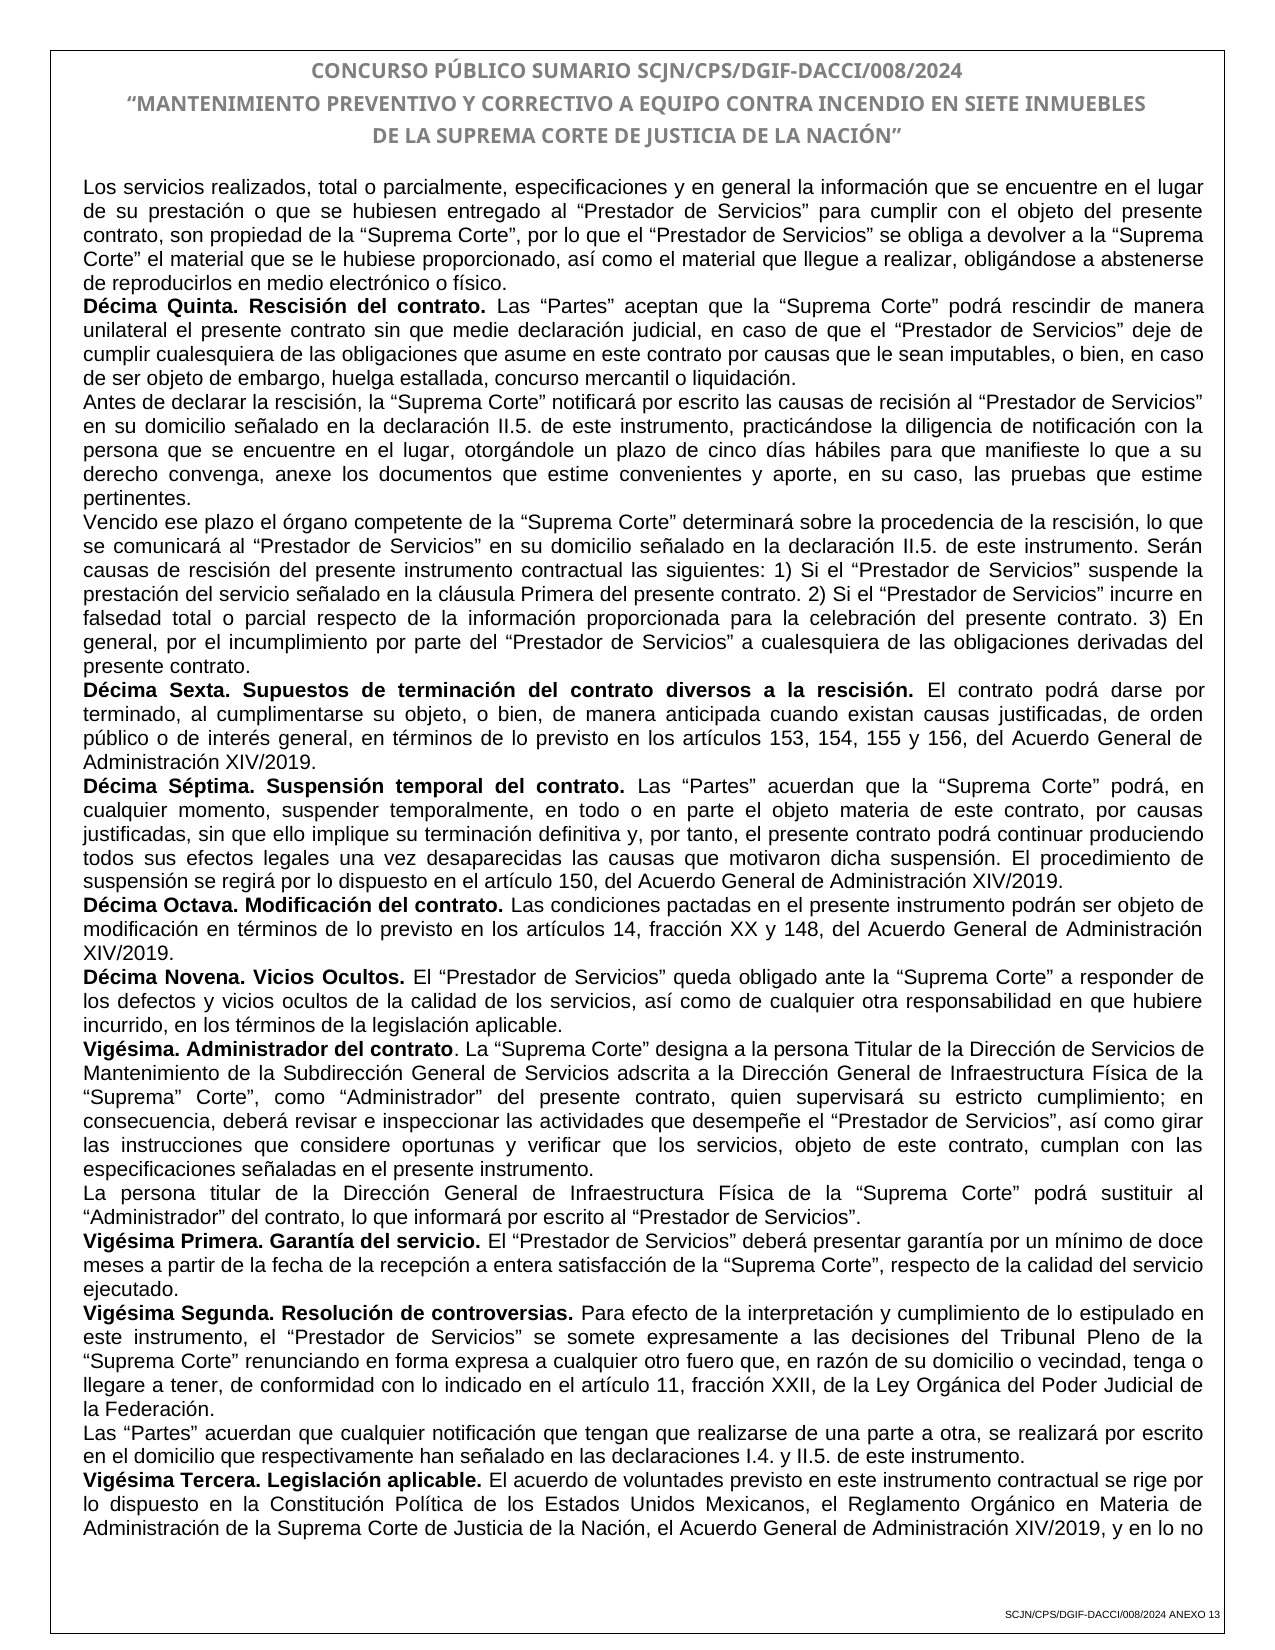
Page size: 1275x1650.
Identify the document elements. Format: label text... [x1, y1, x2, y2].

list Antes de declarar la rescisión, la “Suprema Corte” notificará por escrito las causas de recisión al “Prestador de Servicios” en su domicilio señalado en la declaración II.5. de este instrumento, practicándose la diligencia de notificación con la persona que se encuentre en el lugar, otorgándole un plazo de cinco días hábiles para que manifieste lo que a su derecho convenga, anexe los documentos que estime convenientes y aporte, en su caso, las pruebas que estime pertinentes. [83, 390, 1205, 510]
list Vigésima Primera. Garantía del servicio. El “Prestador de Servicios” deberá presentar garantía por un mínimo de doce meses a partir de la fecha de la recepción a entera satisfacción de la “Suprema Corte”, respecto de la calidad del servicio ejecutado. [83, 1229, 1205, 1301]
list Décima Quinta. Rescisión del contrato. Las “Partes” aceptan que la “Suprema Corte” podrá rescindir de manera unilateral el presente contrato sin que medie declaración judicial, en caso de que el “Prestador de Servicios” deje de cumplir cualesquiera de las obligaciones que asume en este contrato por causas que le sean imputables, o bien, en caso de ser objeto de embargo, huelga estallada, concurso mercantil o liquidación. [83, 294, 1205, 390]
list Décima Séptima. Suspensión temporal del contrato. Las “Partes” acuerdan que la “Suprema Corte” podrá, en cualquier momento, suspender temporalmente, en todo o en parte el objeto materia de este contrato, por causas justificadas, sin que ello implique su terminación definitiva y, por tanto, el presente contrato podrá continuar produciendo todos sus efectos legales una vez desaparecidas las causas que motivaron dicha suspensión. El procedimiento de suspensión se regirá por lo dispuesto en el artículo 150, del Acuerdo General de Administración XIV/2019. [83, 773, 1205, 893]
list Los servicios realizados, total o parcialmente, especificaciones y en general la información que se encuentre en el lugar de su prestación o que se hubiesen entregado al “Prestador de Servicios” para cumplir con el objeto del presente contrato, son propiedad de la “Suprema Corte”, por lo que el “Prestador de Servicios” se obliga a devolver a la “Suprema Corte” el material que se le hubiese proporcionado, así como el material que llegue a realizar, obligándose a abstenerse de reproducirlos en medio electrónico o físico. [83, 174, 1205, 294]
list Décima Novena. Vicios Ocultos. El “Prestador de Servicios” queda obligado ante la “Suprema Corte” a responder de los defectos y vicios ocultos de la calidad de los servicios, así como de cualquier otra responsabilidad en que hubiere incurrido, en los términos de la legislación aplicable. [83, 965, 1205, 1037]
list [83, 1468, 1205, 1540]
list Décima Octava. Modificación del contrato. Las condiciones pactadas en el presente instrumento podrán ser objeto de modificación en términos de lo previsto en los artículos 14, fracción XX y 148, del Acuerdo General de Administración XIV/2019. [83, 893, 1205, 965]
list Vigésima. Administrador del contrato. La “Suprema Corte” designa a la persona Titular de la Dirección de Servicios de Mantenimiento de la Subdirección General de Servicios adscrita a la Dirección General de Infraestructura Física de la “Suprema” Corte”, como “Administrador” del presente contrato, quien supervisará su estricto cumplimiento; en consecuencia, deberá revisar e inspeccionar las actividades que desempeñe el “Prestador de Servicios”, así como girar las instrucciones que considere oportunas y verificar que los servicios, objeto de este contrato, cumplan con las especificaciones señaladas en el presente instrumento. [83, 1037, 1205, 1181]
list Las “Partes” acuerdan que cualquier notificación que tengan que realizarse de una parte a otra, se realizará por escrito en el domicilio que respectivamente han señalado en las declaraciones I.4. y II.5. de este instrumento. [83, 1420, 1205, 1468]
list La persona titular de la Dirección General de Infraestructura Física de la “Suprema Corte” podrá sustituir al “Administrador” del contrato, lo que informará por escrito al “Prestador de Servicios”. [83, 1181, 1205, 1229]
list Décima Sexta. Supuestos de terminación del contrato diversos a la rescisión. El contrato podrá darse por terminado, al cumplimentarse su objeto, o bien, de manera anticipada cuando existan causas justificadas, de orden público o de interés general, en términos de lo previsto en los artículos 153, 154, 155 y 156, del Acuerdo General de Administración XIV/2019. [83, 678, 1205, 773]
list Vigésima Segunda. Resolución de controversias. Para efecto de la interpretación y cumplimiento de lo estipulado en este instrumento, el “Prestador de Servicios” se somete expresamente a las decisiones del Tribunal Pleno de la “Suprema Corte” renunciando en forma expresa a cualquier otro fuero que, en razón de su domicilio o vecindad, tenga o llegare a tener, de conformidad con lo indicado en el artículo 11, fracción XXII, de la Ley Orgánica del Poder Judicial de la Federación. [83, 1301, 1205, 1420]
list Vencido ese plazo el órgano competente de la “Suprema Corte” determinará sobre la procedencia de la rescisión, lo que se comunicará al “Prestador de Servicios” en su domicilio señalado en la declaración II.5. de este instrumento. Serán causas de rescisión del presente instrumento contractual las siguientes: 1) Si el “Prestador de Servicios” suspende la prestación del servicio señalado en la cláusula Primera del presente contrato. 2) Si el “Prestador de Servicios” incurre en falsedad total o parcial respecto de la información proporcionada para la celebración del presente contrato. 3) En general, por el incumplimiento por parte del “Prestador de Servicios” a cualesquiera de las obligaciones derivadas del presente contrato. [83, 510, 1205, 678]
